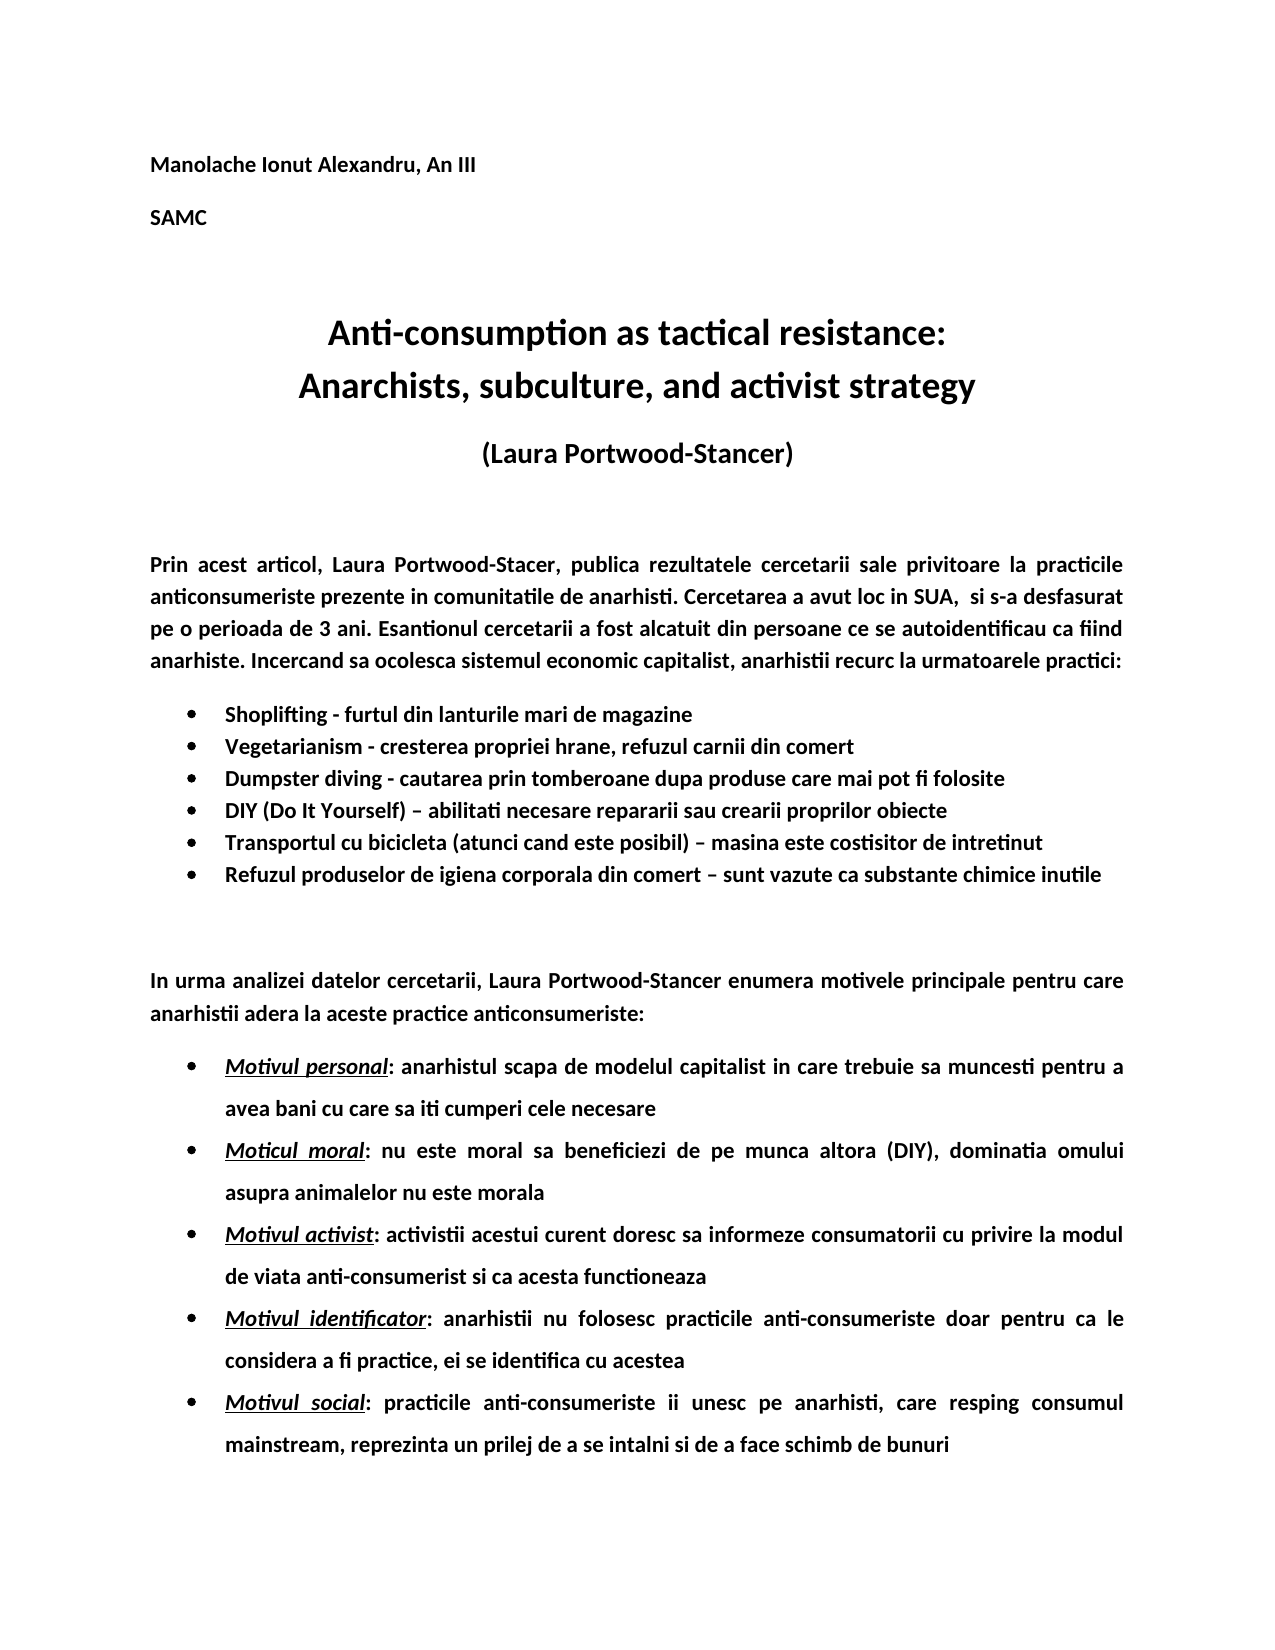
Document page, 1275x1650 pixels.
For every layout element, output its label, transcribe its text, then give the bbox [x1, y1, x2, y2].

text Anti-consumption as tactical resistance: Anarchists, subculture, and activist strategy [150, 309, 1125, 408]
list Dumpster diving - cautarea prin tomberoane dupa produse care mai pot fi folosite [187, 764, 1125, 792]
text Manolache Ionut Alexandru, An III [150, 150, 1125, 178]
text (Laura Portwood-Stancer) [150, 435, 1125, 471]
list Shoplifting - furtul din lanturile mari de magazine [187, 700, 1125, 728]
list Transportul cu bicicleta (atunci cand este posibil) – masina este costisitor de intretinut [187, 828, 1125, 856]
list Refuzul produselor de igiena corporala din comert – sunt vazute ca substante chimice inutile [187, 861, 1125, 889]
list DIY (Do It Yourself) – abilitati necesare repararii sau crearii proprilor obiecte [187, 796, 1125, 824]
list Motivul activist: activistii acestui curent doresc sa informeze consumatorii cu privire la modul de viata anti-consumerist si ca acesta functioneaza [187, 1220, 1125, 1290]
text Prin acest articol, Laura Portwood-Stacer, publica rezultatele cercetarii sale privitoare la practicile anticonsumeriste prezente in comunitatile de anarhisti. Cercetarea a avut loc in SUA, si s-a desfasurat pe o perioada de 3 ani. Esantionul cercetarii a fost alcatuit din persoane ce se autoidentificau ca fiind anarhiste. Incercand sa ocolesca sistemul economic capitalist, anarhistii recurc la urmatoarele practici: [150, 550, 1125, 675]
text SAMC [150, 203, 1125, 231]
list Motivul identificator: anarhistii nu folosesc practicile anti-consumeriste doar pentru ca le considera a fi practice, ei se identifica cu acestea [187, 1304, 1125, 1374]
list Motivul social: practicile anti-consumeriste ii unesc pe anarhisti, care resping consumul mainstream, reprezinta un prilej de a se intalni si de a face schimb de bunuri [187, 1388, 1125, 1458]
list Motivul personal: anarhistul scapa de modelul capitalist in care trebuie sa muncesti pentru a avea bani cu care sa iti cumperi cele necesare [187, 1052, 1125, 1122]
list Vegetarianism - cresterea propriei hrane, refuzul carnii din comert [187, 732, 1125, 760]
text In urma analizei datelor cercetarii, Laura Portwood-Stancer enumera motivele principale pentru care anarhistii adera la aceste practice anticonsumeriste: [150, 967, 1125, 1027]
list Moticul moral: nu este moral sa beneficiezi de pe munca altora (DIY), dominatia omului asupra animalelor nu este morala [187, 1136, 1125, 1206]
